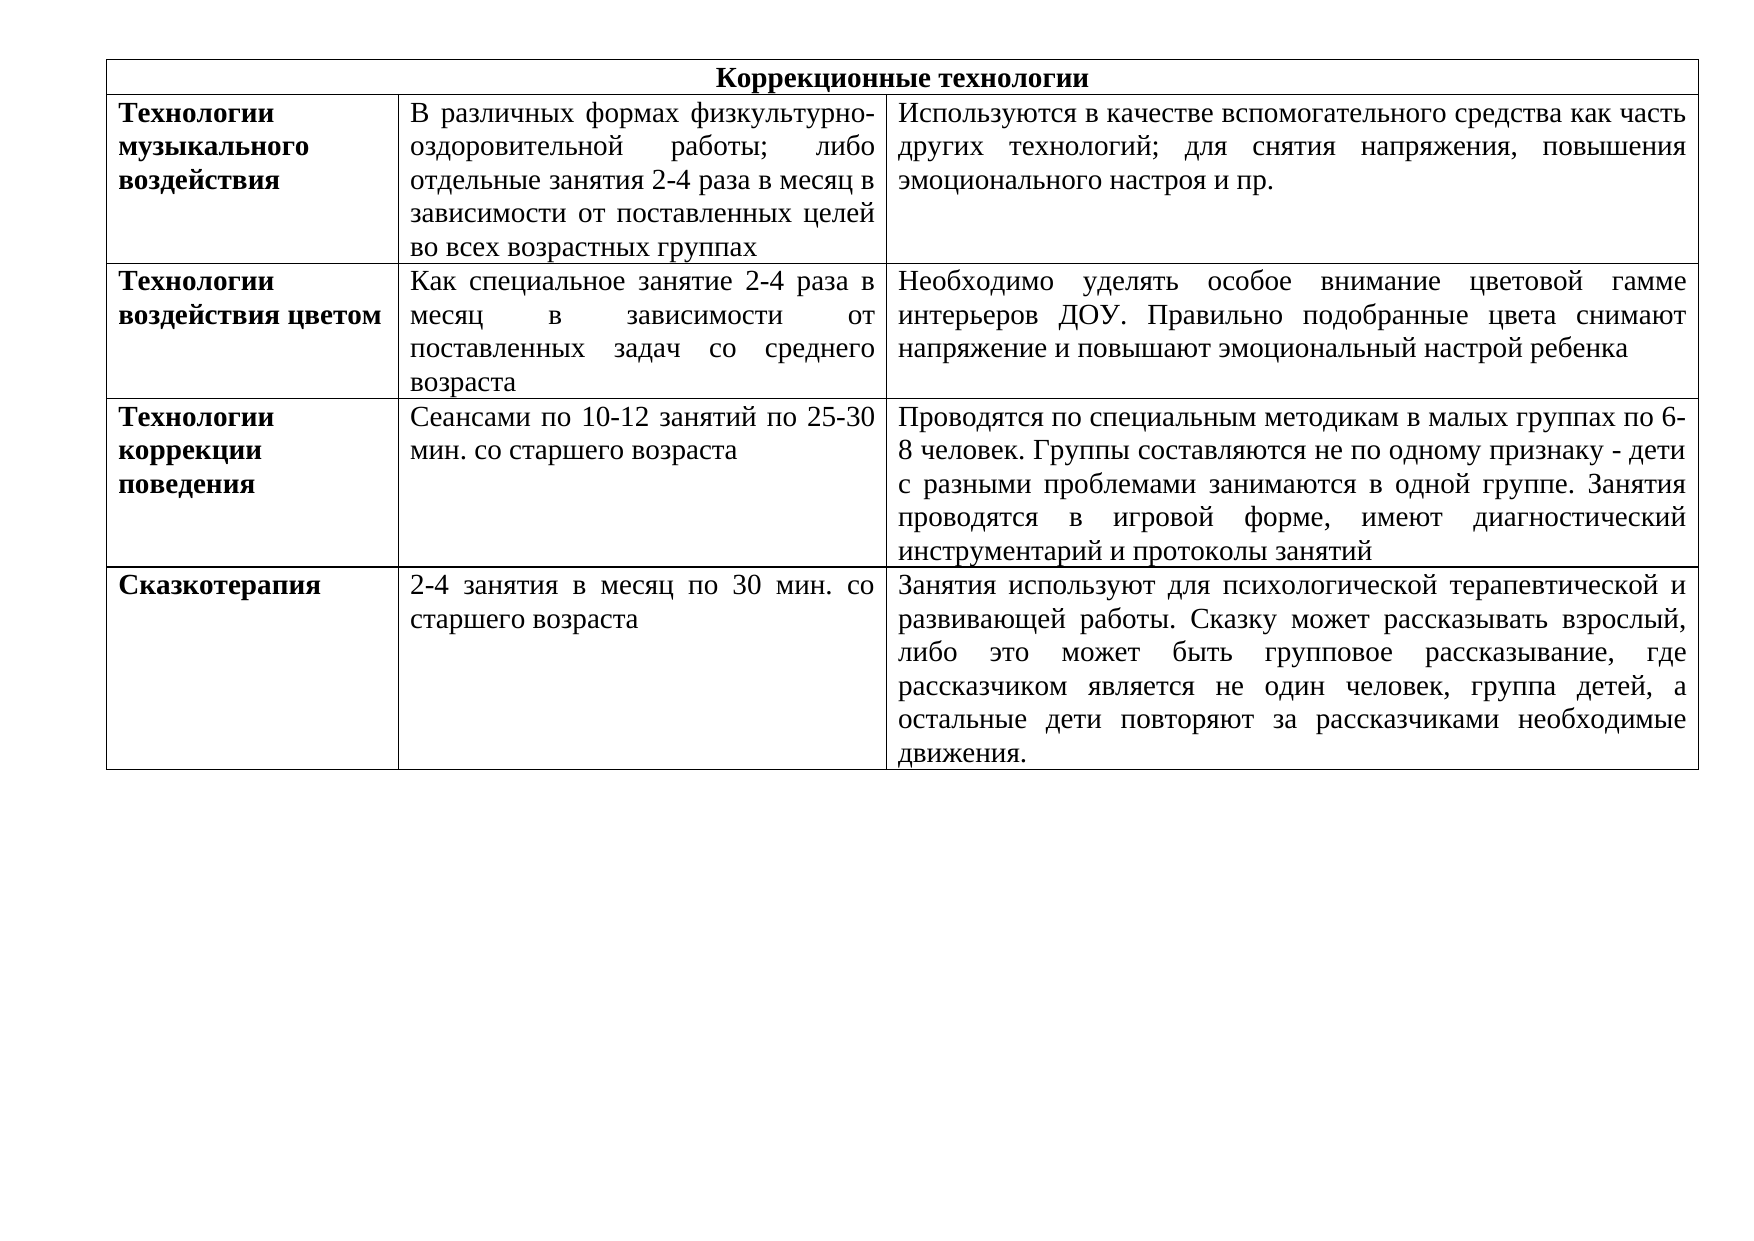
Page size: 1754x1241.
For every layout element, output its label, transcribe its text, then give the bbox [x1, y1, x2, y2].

table_cell Сказкотерапия [107, 568, 398, 769]
table_cell Как специальное занятие 2-4 раза в месяц в зависимости от поставленных задач со среднего возраста [399, 264, 886, 398]
table_cell Коррекционные технологии [107, 60, 1698, 94]
table_cell Сеансами по 10-12 занятий по 25-30 мин. со старшего возраста [399, 399, 886, 566]
table_cell Проводятся по специальным методикам в малых группах по 6-8 человек. Группы составляются не по одному признаку - дети с разными проблемами занимаются в одной группе. Занятия проводятся в игровой форме, имеют диагностический инструментарий и протоколы занятий [887, 399, 1698, 566]
table_cell Необходимо уделять особое внимание цветовой гамме интерьеров ДОУ. Правильно подобранные цвета снимают напряжение и повышают эмоциональный настрой ребенка [887, 264, 1698, 398]
table_cell Занятия используют для психологической терапевтической и развивающей работы. Сказку может рассказывать взрослый, либо это может быть групповое рассказывание, где рассказчиком является не один человек, группа детей, а остальные дети повторяют за рассказчиками необходимые движения. [887, 568, 1698, 769]
table_cell В различных формах физкультурно-оздоровительной работы; либо отдельные занятия 2-4 раза в месяц в зависимости от поставленных целей во всех возрастных группах [399, 95, 886, 262]
table_cell Используются в качестве вспомогательного средства как часть других технологий; для снятия напряжения, повышения эмоционального настроя и пр. [887, 95, 1698, 262]
table_cell Технологии коррекции поведения [107, 399, 398, 566]
table_cell Технологии музыкального воздействия [107, 95, 398, 262]
table_cell Технологии воздействия цветом [107, 264, 398, 398]
table_cell 2-4 занятия в месяц по 30 мин. со старшего возраста [399, 568, 886, 769]
